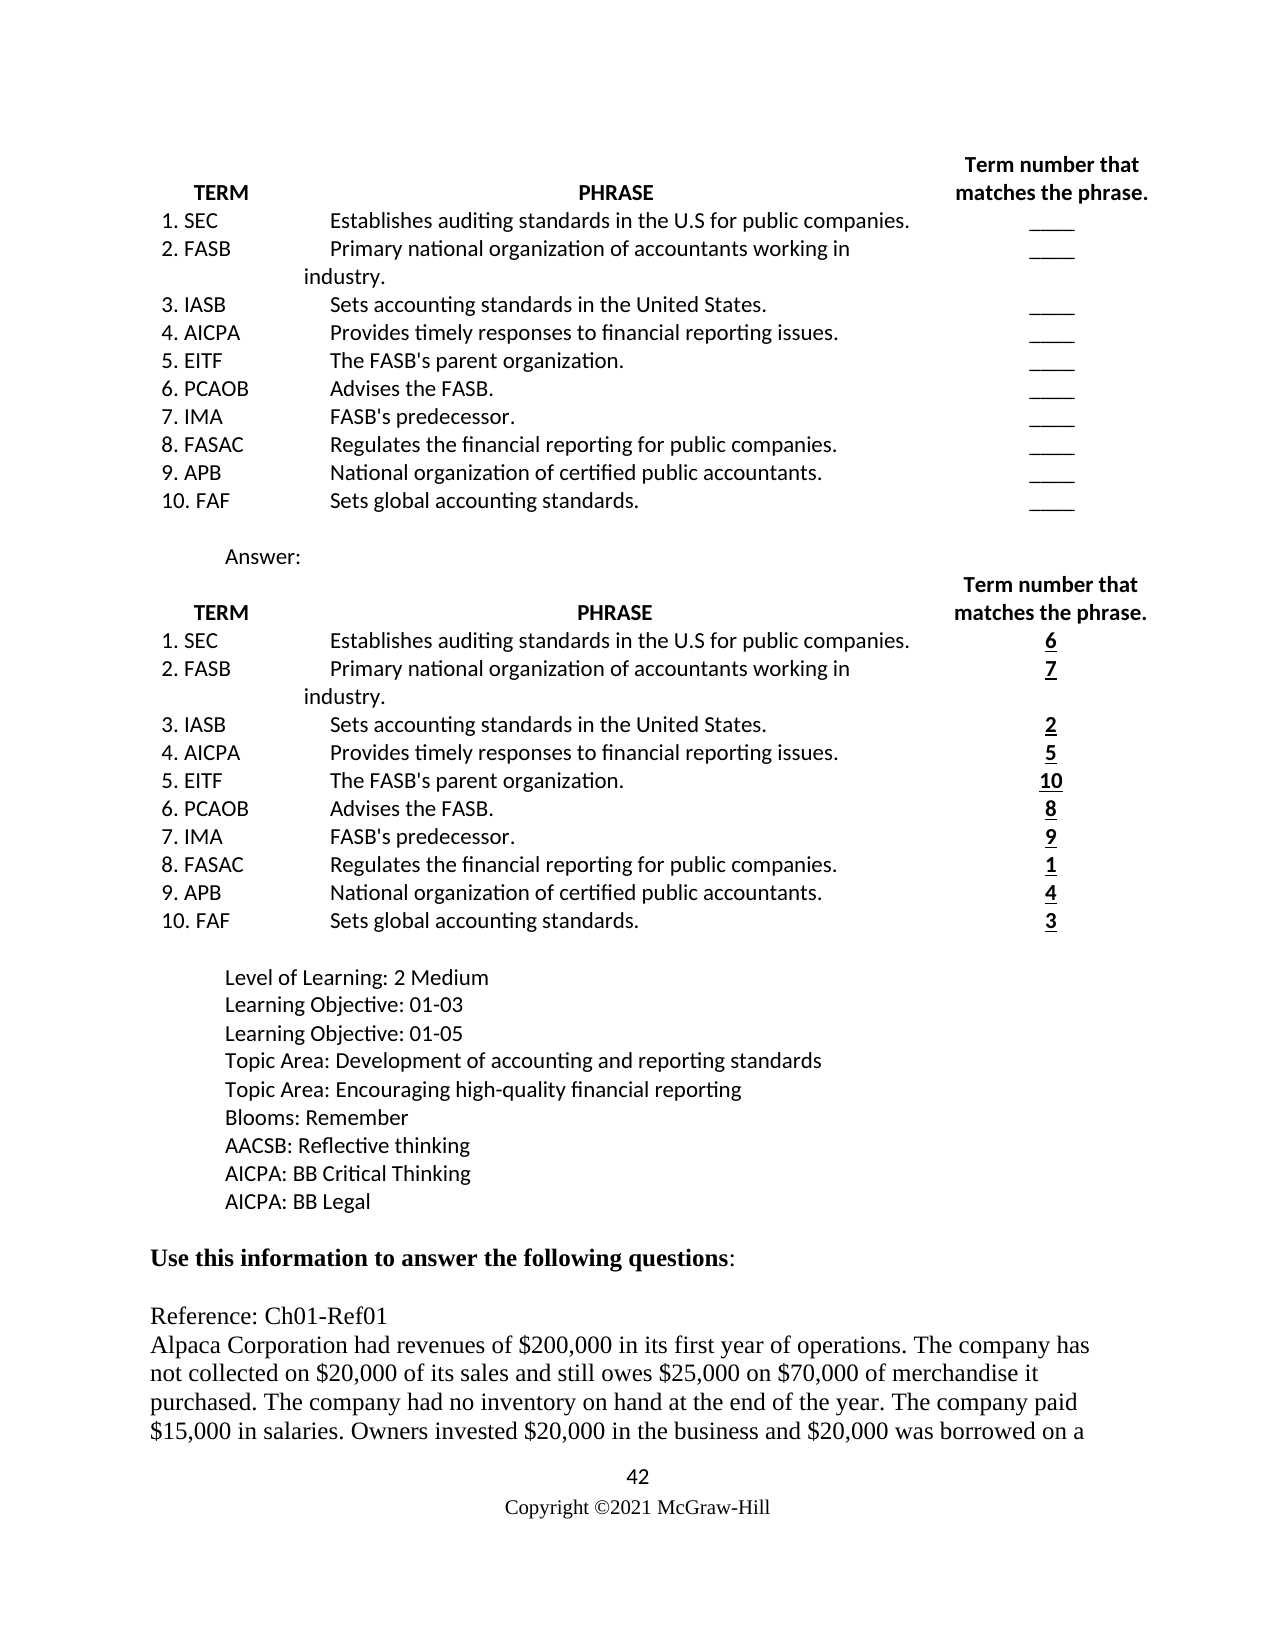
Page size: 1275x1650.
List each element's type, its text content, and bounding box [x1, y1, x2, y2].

table_cell FASB's predecessor. [293, 402, 939, 430]
table_cell 1. SEC [150, 626, 292, 654]
table_cell 1. SEC [150, 206, 292, 234]
table_cell ____ [939, 374, 1164, 402]
table_cell Sets accounting standards in the United States. [293, 290, 939, 318]
table_cell Sets global accounting standards. [293, 907, 937, 934]
table_cell 10. FAF [150, 486, 292, 514]
table_cell 10. FAF [150, 907, 292, 934]
table_cell 9. APB [150, 879, 292, 907]
table_cell 8 [937, 795, 1164, 822]
table_cell 4. AICPA [150, 739, 292, 766]
text Learning Objective: 01-03 [225, 991, 1125, 1019]
text Topic Area: Encouraging high-quality financial reporting [225, 1075, 1125, 1103]
text AACSB: Reflective thinking [225, 1131, 1125, 1159]
table_cell ____ [939, 430, 1164, 458]
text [150, 1330, 1125, 1445]
table_cell 10 [937, 766, 1164, 794]
table_cell 4. AICPA [150, 318, 292, 346]
text Reference: Ch01-Ref01 [150, 1301, 1125, 1330]
table_cell 7 [937, 654, 1164, 710]
table_cell 2. FASB [150, 234, 292, 290]
table_cell 7. IMA [150, 402, 292, 430]
table_cell Regulates the financial reporting for public companies. [293, 851, 937, 878]
table_cell 6. PCAOB [150, 795, 292, 822]
table_cell ____ [939, 346, 1164, 374]
table_cell National organization of certified public accountants. [293, 879, 937, 907]
table_cell Provides timely responses to financial reporting issues. [293, 318, 939, 346]
table_cell Advises the FASB. [293, 795, 937, 822]
table_cell 6 [937, 626, 1164, 654]
text AICPA: BB Legal [225, 1187, 1125, 1215]
table_cell 8. FASAC [150, 430, 292, 458]
table_cell Regulates the financial reporting for public companies. [293, 430, 939, 458]
table_cell 3. IASB [150, 290, 292, 318]
table_header TERM [150, 570, 292, 626]
table_header Term number that matches the phrase. [939, 150, 1164, 206]
table_cell FASB's predecessor. [293, 823, 937, 851]
table_cell The FASB's parent organization. [293, 346, 939, 374]
table_cell Sets global accounting standards. [293, 486, 939, 514]
table_cell Sets accounting standards in the United States. [293, 710, 937, 738]
table_cell 8. FASAC [150, 851, 292, 878]
text Use this information to answer the following questions: [150, 1243, 1125, 1272]
table_cell ____ [939, 458, 1164, 486]
table_cell The FASB's parent organization. [293, 766, 937, 794]
table_cell Primary national organization of accountants working in industry. [293, 234, 939, 290]
table_header TERM [150, 150, 292, 206]
table_cell Primary national organization of accountants working in industry. [293, 654, 937, 710]
text Topic Area: Development of accounting and reporting standards [225, 1047, 1125, 1075]
table_header Term number that matches the phrase. [937, 570, 1164, 626]
table_cell Provides timely responses to financial reporting issues. [293, 739, 937, 766]
text Level of Learning: 2 Medium [225, 963, 1125, 991]
table_header PHRASE [293, 150, 939, 206]
text Answer: [225, 542, 1125, 570]
text Learning Objective: 01-05 [225, 1019, 1125, 1047]
table_cell Establishes auditing standards in the U.S for public companies. [293, 206, 939, 234]
table_cell National organization of certified public accountants. [293, 458, 939, 486]
table_cell 5. EITF [150, 346, 292, 374]
table_cell Advises the FASB. [293, 374, 939, 402]
text AICPA: BB Critical Thinking [225, 1159, 1125, 1187]
table_cell ____ [939, 234, 1164, 290]
table_cell 3. IASB [150, 710, 292, 738]
table_cell 9. APB [150, 458, 292, 486]
table_cell 2 [937, 710, 1164, 738]
table_cell 7. IMA [150, 823, 292, 851]
table_cell 2. FASB [150, 654, 292, 710]
table_cell 3 [937, 907, 1164, 934]
table_cell ____ [939, 290, 1164, 318]
table_cell 5 [937, 739, 1164, 766]
table_cell ____ [939, 206, 1164, 234]
table_cell 6. PCAOB [150, 374, 292, 402]
table_cell 1 [937, 851, 1164, 878]
table_cell 4 [937, 879, 1164, 907]
table_cell ____ [939, 402, 1164, 430]
table_cell ____ [939, 486, 1164, 514]
table_header PHRASE [293, 570, 937, 626]
table_cell 5. EITF [150, 766, 292, 794]
table_cell ____ [939, 318, 1164, 346]
text Blooms: Remember [225, 1103, 1125, 1131]
table_cell 9 [937, 823, 1164, 851]
table_cell Establishes auditing standards in the U.S for public companies. [293, 626, 937, 654]
